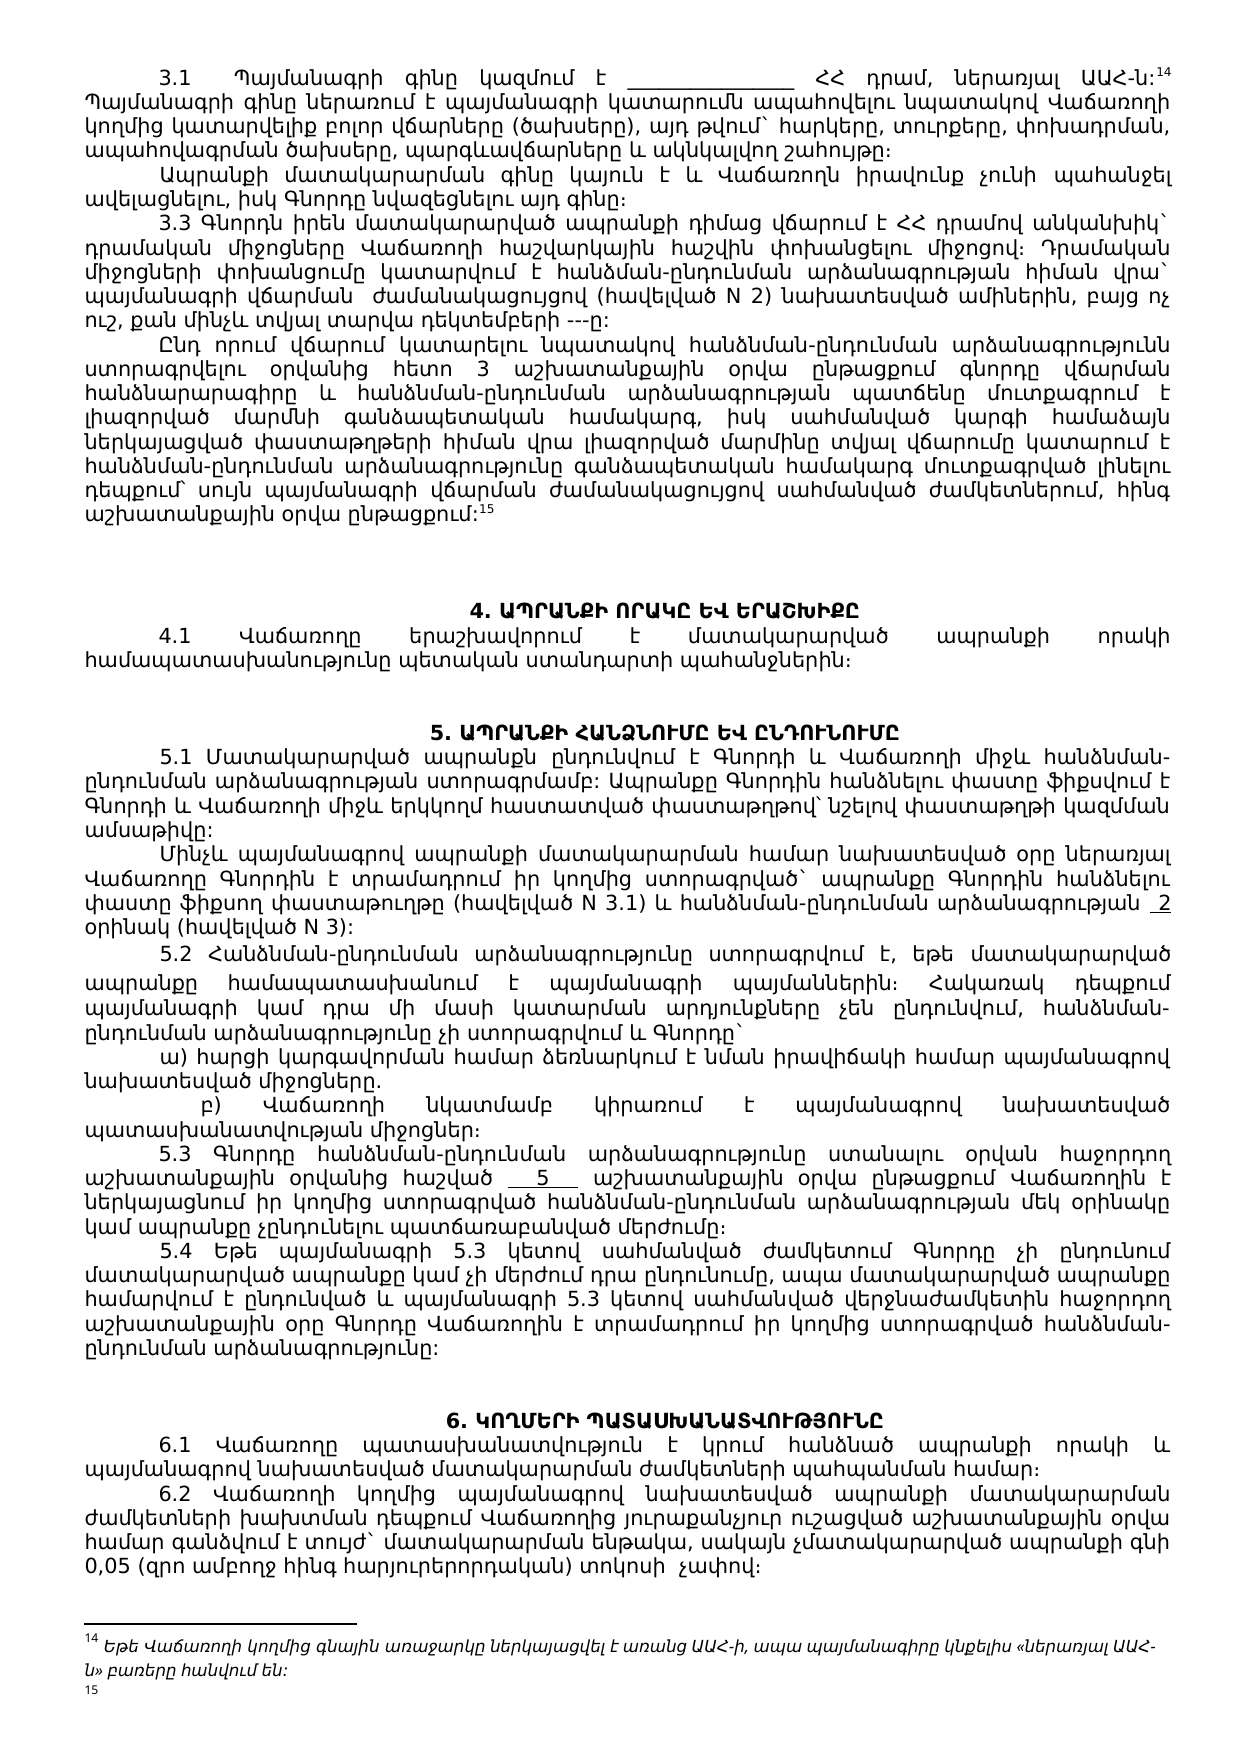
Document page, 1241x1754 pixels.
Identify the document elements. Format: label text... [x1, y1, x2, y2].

text 4.1 Վաճառողը երաշխավորում է մատակարարված ապրանքի որակի համապատասխանությունը պետական ստանդարտի պահանջներին։ [84, 624, 1171, 672]
text բ) Վաճառողի նկատմամբ կիրառում է պայմանագրով նախատեսված պատասխանատվության միջոցներ։ [84, 1093, 1171, 1142]
text 3.1 Պայմանագրի գինը կազմում է ________________ ՀՀ դրամ, ներառյալ ԱԱՀ-ն: Պայմանագրի գինը ներառում է պայմանագրի կատարումն ապահովելու նպատակով Վաճառողի կողմից կատարվելիք բոլոր վճարները (ծախսերը), այդ թվում` հարկերը, տուրքերը, փոխադրման, ապահովագրման ծախսերը, պարգևավճարները և ակնկալվող շահույթը։ [84, 66, 1171, 163]
text 5.2 Հանձնման-ընդունման արձանագրությունը ստորագրվում է, եթե մատակարարված ապրանքը համապատասխանում է պայմանագրի պայմաններին։ Հակառակ դեպքում պայմանագրի կամ դրա մի մասի կատարման արդյունքները չեն ընդունվում, հանձնման-ընդունման արձանագրությունը չի ստորագրվում և Գնորդը` [84, 939, 1171, 1045]
text Մինչև պայմանագրով ապրանքի մատակարարման համար նախատեսված օրը ներառյալ Վաճառողը Գնորդին է տրամադրում իր կողմից ստորագրված` ապրանքը Գնորդին հանձնելու փաստը ֆիքսող փաստաթուղթը (հավելված N 3.1) և հանձնման-ընդունման արձանագրության 2 օրինակ (հավելված N 3): [84, 842, 1171, 939]
text 6. ԿՈՂՄԵՐԻ ՊԱՏԱՍԽԱՆԱՏՎՈՒԹՅՈՒՆԸ [84, 1409, 1171, 1433]
text 6.2 Վաճառողի կողմից պայմանագրով նախատեսված ապրանքի մատակարարման ժամկետների խախտման դեպքում Վաճառողից յուրաքանչյուր ուշացված աշխատանքային օրվա համար գանձվում է տույժ` մատակարարման ենթակա, սակայն չմատակարարված ապրանքի գնի 0,05 (զրո ամբողջ հինգ հարյուրերորդական) տոկոսի չափով։ [84, 1482, 1171, 1579]
text 5.1 Մատակարարված ապրանքն ընդունվում է Գնորդի և Վաճառողի միջև հանձնման-ընդունման արձանագրության ստորագրմամբ: Ապրանքը Գնորդին հանձնելու փաստը ֆիքսվում է Գնորդի և Վաճառողի միջև երկկողմ հաստատված փաստաթղթով՝ նշելով փաստաթղթի կազմման ամսաթիվը: [84, 745, 1171, 842]
text Ընդ որում վճարում կատարելու նպատակով հանձնման-ընդունման արձանագրությունն ստորագրվելու օրվանից հետո 3 աշխատանքային օրվա ընթացքում գնորդը վճարման հանձնարարագիրը և հանձնման-ընդունման արձանագրության պատճենը մուտքագրում է լիազորված մարմնի գանձապետական համակարգ, իսկ սահմանված կարգի համաձայն ներկայացված փաստաթղթերի հիման վրա լիազորված մարմինը տվյալ վճարումը կատարում է հանձնման-ընդունման արձանագրությունը գանձապետական համակարգ մուտքագրված լինելու դեպքում՝ սույն պայմանագրի վճարման ժամանակացույցով սահմանված ժամկետներում, հինգ աշխատանքային օրվա ընթացքում: [84, 333, 1171, 527]
text 5. ԱՊՐԱՆՔԻ ՀԱՆՁՆՈՒՄԸ ԵՎ ԸՆԴՈՒՆՈՒՄԸ [84, 721, 1171, 745]
text Ապրանքի մատակարարման գինը կայուն է և Վաճառողն իրավունք չունի պահանջել ավելացնելու, իսկ Գնորդը նվազեցնելու այդ գինը։ [84, 163, 1171, 211]
text 3.3 Գնորդն իրեն մատակարարված ապրանքի դիմաց վճարում է ՀՀ դրամով անկանխիկ` դրամական միջոցները Վաճառողի հաշվարկային հաշվին փոխանցելու միջոցով։ Դրամական միջոցների փոխանցումը կատարվում է հանձման-ընդունման արձանագրության հիման վրա` պայմանագրի վճարման ժամանակացույցով (հավելված N 2) նախատեսված ամիներին, բայց ոչ ուշ, քան մինչև տվյալ տարվա դեկտեմբերի ---ը: [84, 211, 1171, 333]
text ա) հարցի կարգավորման համար ձեռնարկում է նման իրավիճակի համար պայմանագրով նախատեսված միջոցները. [84, 1045, 1171, 1093]
text 6.1 Վաճառողը պատասխանատվություն է կրում հանձնած ապրանքի որակի և պայմանագրով նախատեսված մատակարարման ժամկետների պահպանման համար։ [84, 1433, 1171, 1482]
text 4. ԱՊՐԱՆՔԻ ՈՐԱԿԸ ԵՎ ԵՐԱՇԽԻՔԸ [84, 599, 1171, 624]
text 5.4 Եթե պայմանագրի 5.3 կետով սահմանված ժամկետում Գնորդը չի ընդունում մատակարարված ապրանքը կամ չի մերժում դրա ընդունումը, ապա մատակարարված ապրանքը համարվում է ընդունված և պայմանագրի 5.3 կետով սահմանված վերջնաժամկետին հաջորդող աշխատանքային օրը Գնորդը Վաճառողին է տրամադրում իր կողմից ստորագրված հանձնման-ընդունման արձանագրությունը: [84, 1239, 1171, 1360]
text 5.3 Գնորդը հանձնման-ընդունման արձանագրությունը ստանալու օրվան հաջորդող աշխատանքային օրվանից հաշված 5 աշխատանքային օրվա ընթացքում Վաճառողին է ներկայացնում իր կողմից ստորագրված հանձնման-ընդունման արձանագրության մեկ օրինակը կամ ապրանքը չընդունելու պատճառաբանված մերժումը։ [84, 1142, 1171, 1239]
